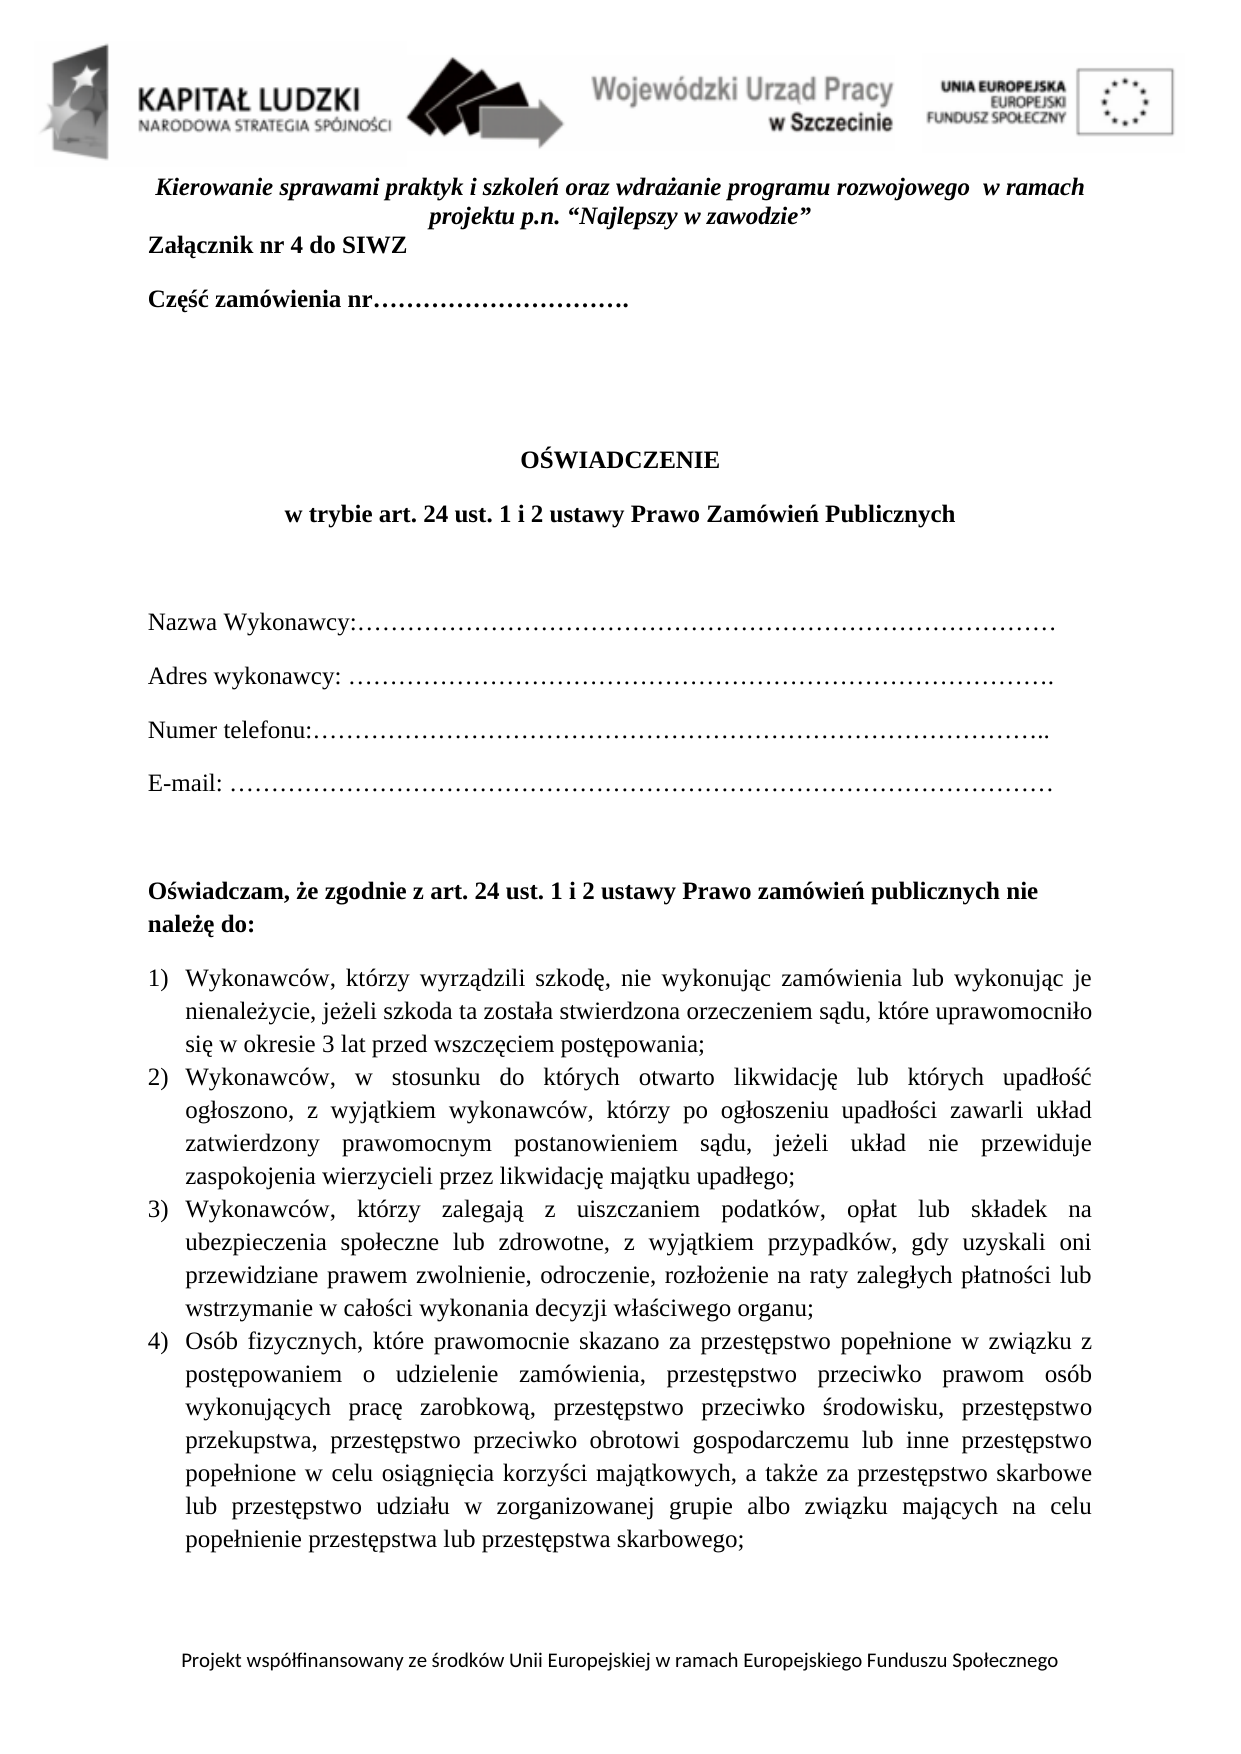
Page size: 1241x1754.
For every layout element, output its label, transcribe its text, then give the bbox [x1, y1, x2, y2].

text Oświadczam, że zgodnie z art. 24 ust. 1 i 2 ustawy Prawo zamówień publicznych nie należę do: [148, 876, 1093, 938]
text Adres wykonawcy: …………………………………………………………………………. [148, 661, 1093, 689]
text w trybie art. 24 ust. 1 i 2 ustawy Prawo Zamówień Publicznych [148, 499, 1093, 528]
list Osób fizycznych, które prawomocnie skazano za przestępstwo popełnione w związku z postępowaniem o udzielenie zamówienia, przestępstwo przeciwko prawom osób wykonujących pracę zarobkową, przestępstwo przeciwko środowisku, przestępstwo przekupstwa, przestępstwo przeciwko obrotowi gospodarczemu lub inne przestępstwo popełnione w celu osiągnięcia korzyści majątkowych, a także za przestępstwo skarbowe lub przestępstwo udziału w zorganizowanej grupie albo związku mających na celu popełnienie przestępstwa lub przestępstwa skarbowego; [148, 1326, 1093, 1553]
list Wykonawców, którzy zalegają z uiszczaniem podatków, opłat lub składek na ubezpieczenia społeczne lub zdrowotne, z wyjątkiem przypadków, gdy uzyskali oni przewidziane prawem zwolnienie, odroczenie, rozłożenie na raty zaległych płatności lub wstrzymanie w całości wykonania decyzji właściwego organu; [148, 1194, 1093, 1322]
text E-mail: ……………………………………………………………………………………… [148, 768, 1093, 797]
text Numer telefonu:…………………………………………………………………………….. [148, 715, 1093, 743]
text OŚWIADCZENIE [148, 445, 1093, 474]
list Wykonawców, w stosunku do których otwarto likwidację lub których upadłość ogłoszono, z wyjątkiem wykonawców, którzy po ogłoszeniu upadłości zawarli układ zatwierdzony prawomocnym postanowieniem sądu, jeżeli układ nie przewiduje zaspokojenia wierzycieli przez likwidację majątku upadłego; [148, 1062, 1093, 1190]
text Nazwa Wykonawcy:………………………………………………………………………… [148, 607, 1093, 636]
list Wykonawców, którzy wyrządzili szkodę, nie wykonując zamówienia lub wykonując je nienależycie, jeżeli szkoda ta została stwierdzona orzeczeniem sądu, które uprawomocniło się w okresie 3 lat przed wszczęciem postępowania; [148, 963, 1093, 1058]
text Załącznik nr 4 do SIWZ [148, 230, 1093, 259]
text Kierowanie sprawami praktyk i szkoleń oraz wdrażanie programu rozwojowego w ramach projektu p.n. “Najlepszy w zawodzie” [148, 168, 1093, 230]
text Część zamówienia nr…………………………. [148, 284, 1093, 313]
